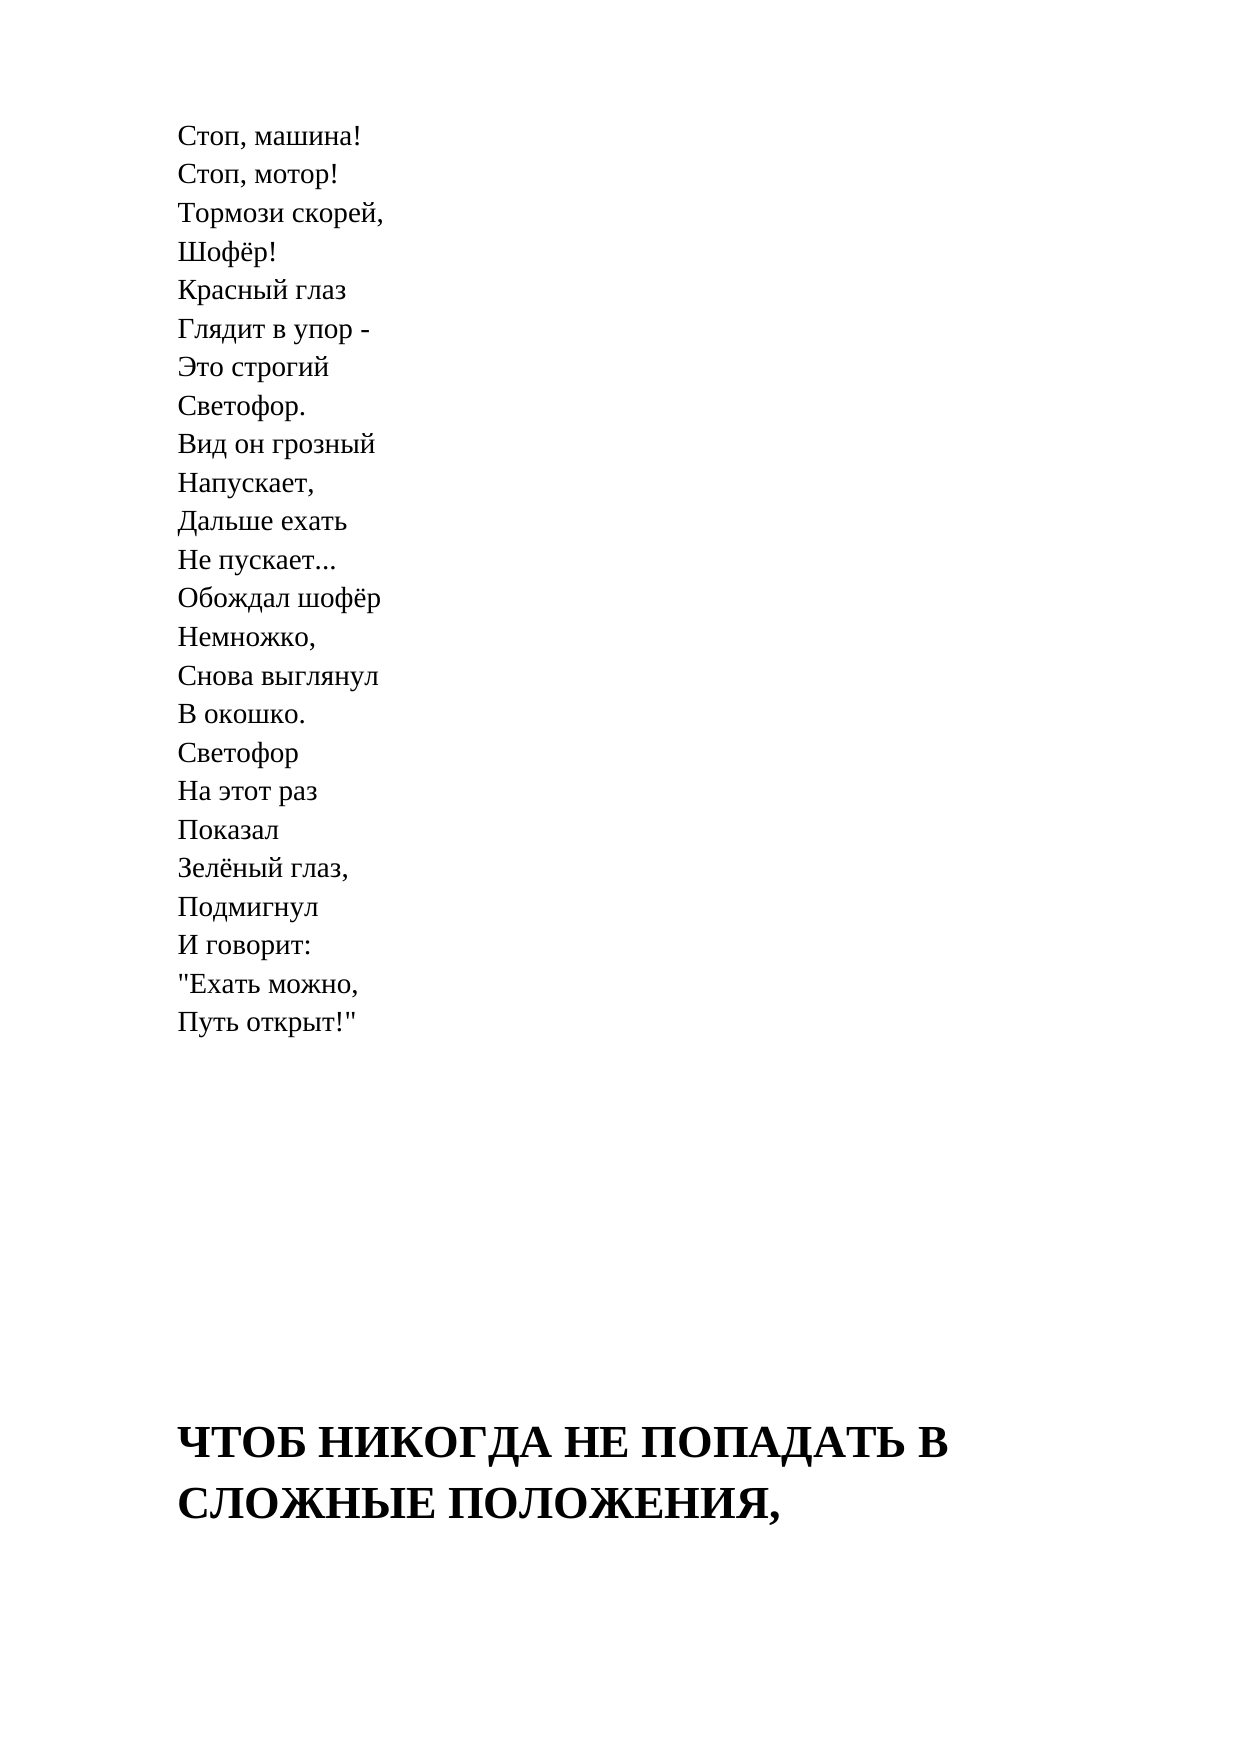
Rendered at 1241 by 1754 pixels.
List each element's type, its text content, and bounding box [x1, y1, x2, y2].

text ЧТОБ НИКОГДА НЕ ПОПАДАТЬ В СЛОЖНЫЕ ПОЛОЖЕНИЯ, [177, 1415, 1152, 1528]
text Стоп, машина! Стоп, мотор! Тормози скорей, Шофёр! Красный глаз Глядит в упор - Это строгий Светофор. Вид он грозный Напускает, Дальше ехать Не пускает... Обождал шофёр Немножко, Снова выглянул В окошко. Светофор На этот раз Показал Зелёный глаз, Подмигнул И говорит: "Ехать можно, Путь открыт!" [177, 118, 1152, 1038]
